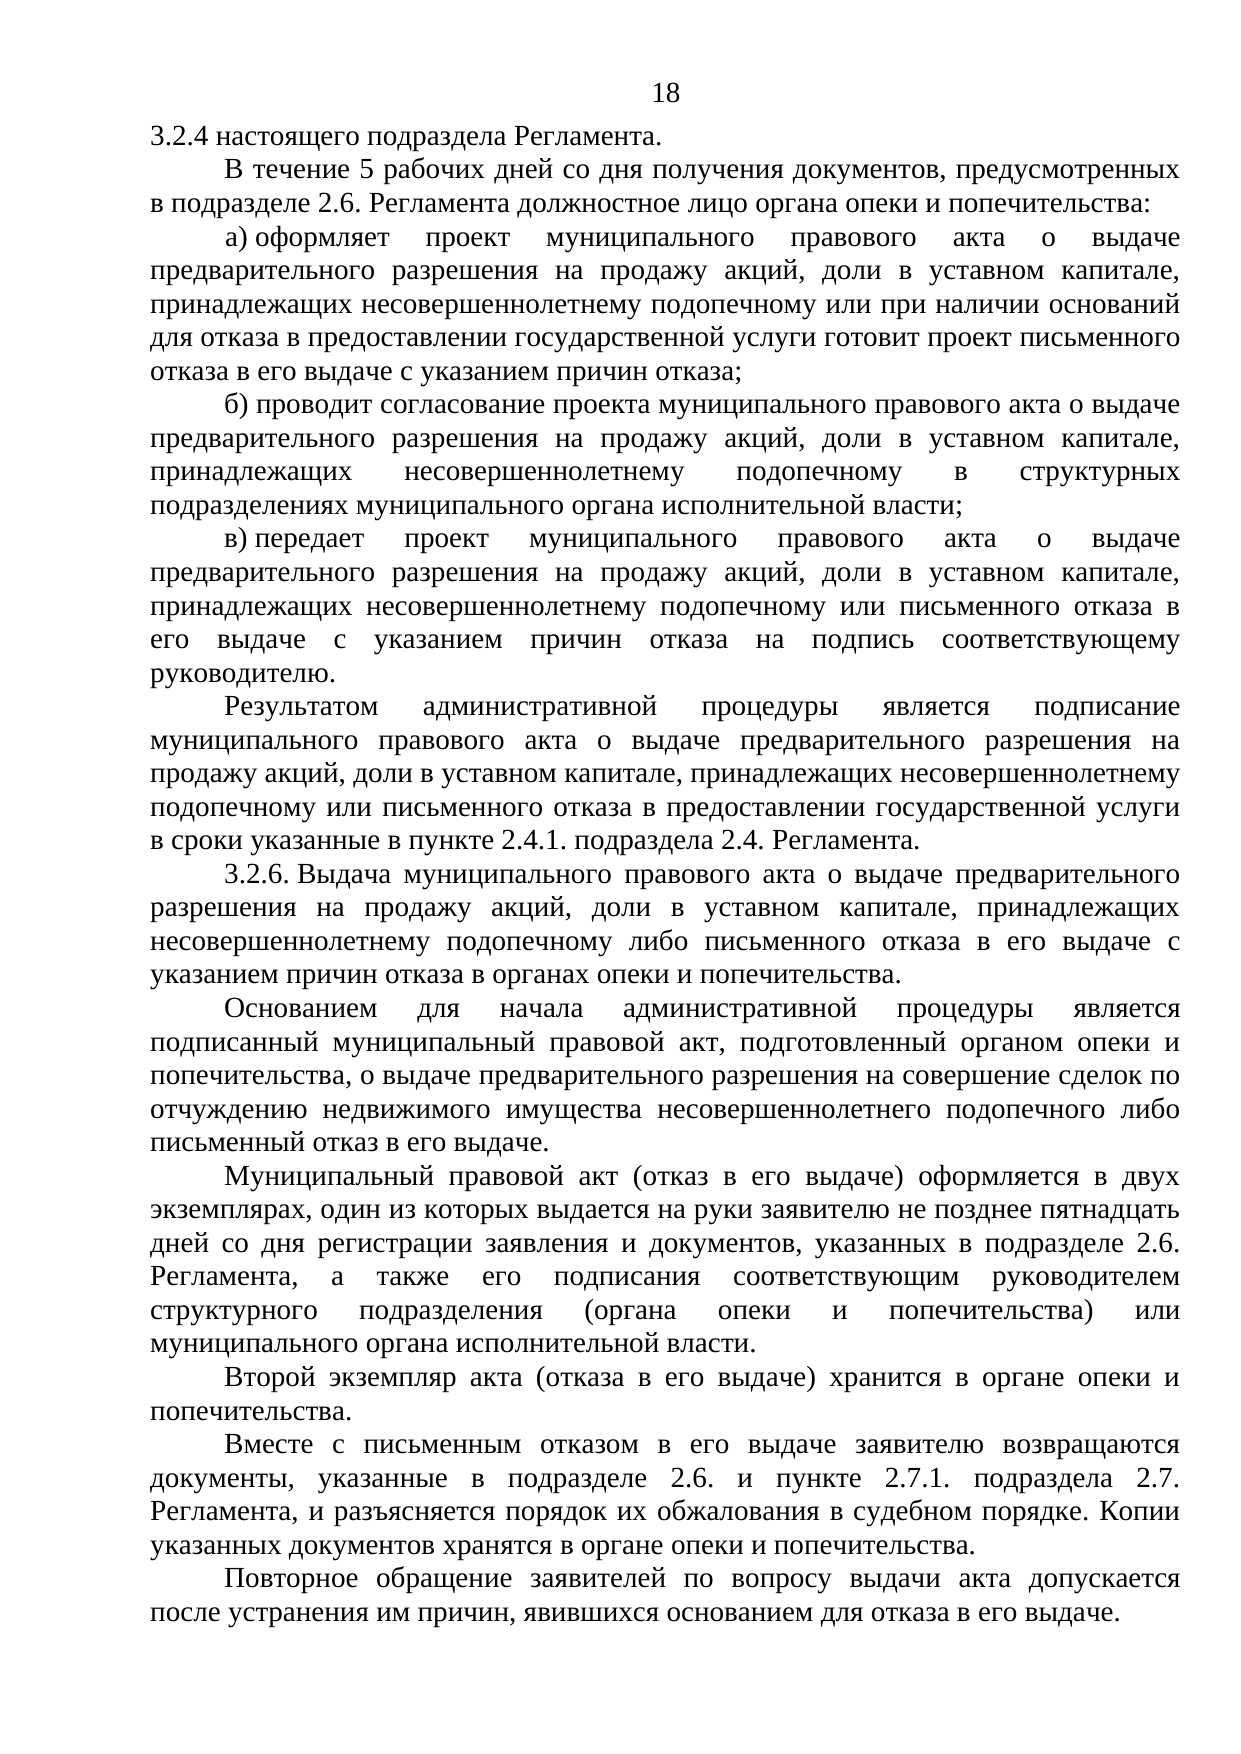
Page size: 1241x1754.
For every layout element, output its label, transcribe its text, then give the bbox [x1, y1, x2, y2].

text а) оформляет проект муниципального правового акта о выдаче предварительного разрешения на продажу акций, доли в уставном капитале, принадлежащих несовершеннолетнему подопечному или при наличии оснований для отказа в предоставлении государственной услуги готовит проект письменного отказа в его выдаче с указанием причин отказа; [150, 219, 1181, 386]
text Второй экземпляр акта (отказа в его выдаче) хранится в органе опеки и попечительства. [150, 1359, 1181, 1426]
text в) передает проект муниципального правового акта о выдаче предварительного разрешения на продажу акций, доли в уставном капитале, принадлежащих несовершеннолетнему подопечному или письменного отказа в его выдаче с указанием причин отказа на подпись соответствующему руководителю. [150, 521, 1181, 688]
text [150, 118, 1181, 152]
text Результатом административной процедуры является подписание муниципального правового акта о выдаче предварительного разрешения на продажу акций, доли в уставном капитале, принадлежащих несовершеннолетнему подопечному или письменного отказа в предоставлении государственной услуги в сроки указанные в пункте 2.4.1. подраздела 2.4. Регламента. [150, 688, 1181, 856]
text б) проводит согласование проекта муниципального правового акта о выдаче предварительного разрешения на продажу акций, доли в уставном капитале, принадлежащих несовершеннолетнему подопечному в структурных подразделениях муниципального органа исполнительной власти; [150, 386, 1181, 521]
text Муниципальный правовой акт (отказ в его выдаче) оформляется в двух экземплярах, один из которых выдается на руки заявителю не позднее пятнадцать дней со дня регистрации заявления и документов, указанных в подразделе 2.6. Регламента, а также его подписания соответствующим руководителем структурного подразделения (органа опеки и попечительства) или муниципального органа исполнительной власти. [150, 1158, 1181, 1359]
text Основанием для начала административной процедуры является подписанный муниципальный правовой акт, подготовленный органом опеки и попечительства, о выдаче предварительного разрешения на совершение сделок по отчуждению недвижимого имущества несовершеннолетнего подопечного либо письменный отказ в его выдаче. [150, 990, 1181, 1158]
text Повторное обращение заявителей по вопросу выдачи акта допускается после устранения им причин, явившихся основанием для отказа в его выдаче. [150, 1560, 1181, 1627]
text В течение 5 рабочих дней со дня получения документов, предусмотренных в подразделе 2.6. Регламента должностное лицо органа опеки и попечительства: [150, 152, 1181, 219]
text 3.2.6. Выдача муниципального правового акта о выдаче предварительного разрешения на продажу акций, доли в уставном капитале, принадлежащих несовершеннолетнему подопечному либо письменного отказа в его выдаче с указанием причин отказа в органах опеки и попечительства. [150, 856, 1181, 990]
text Вместе с письменным отказом в его выдаче заявителю возвращаются документы, указанные в подразделе 2.6. и пункте 2.7.1. подраздела 2.7. Регламента, и разъясняется порядок их обжалования в судебном порядке. Копии указанных документов хранятся в органе опеки и попечительства. [150, 1426, 1181, 1560]
